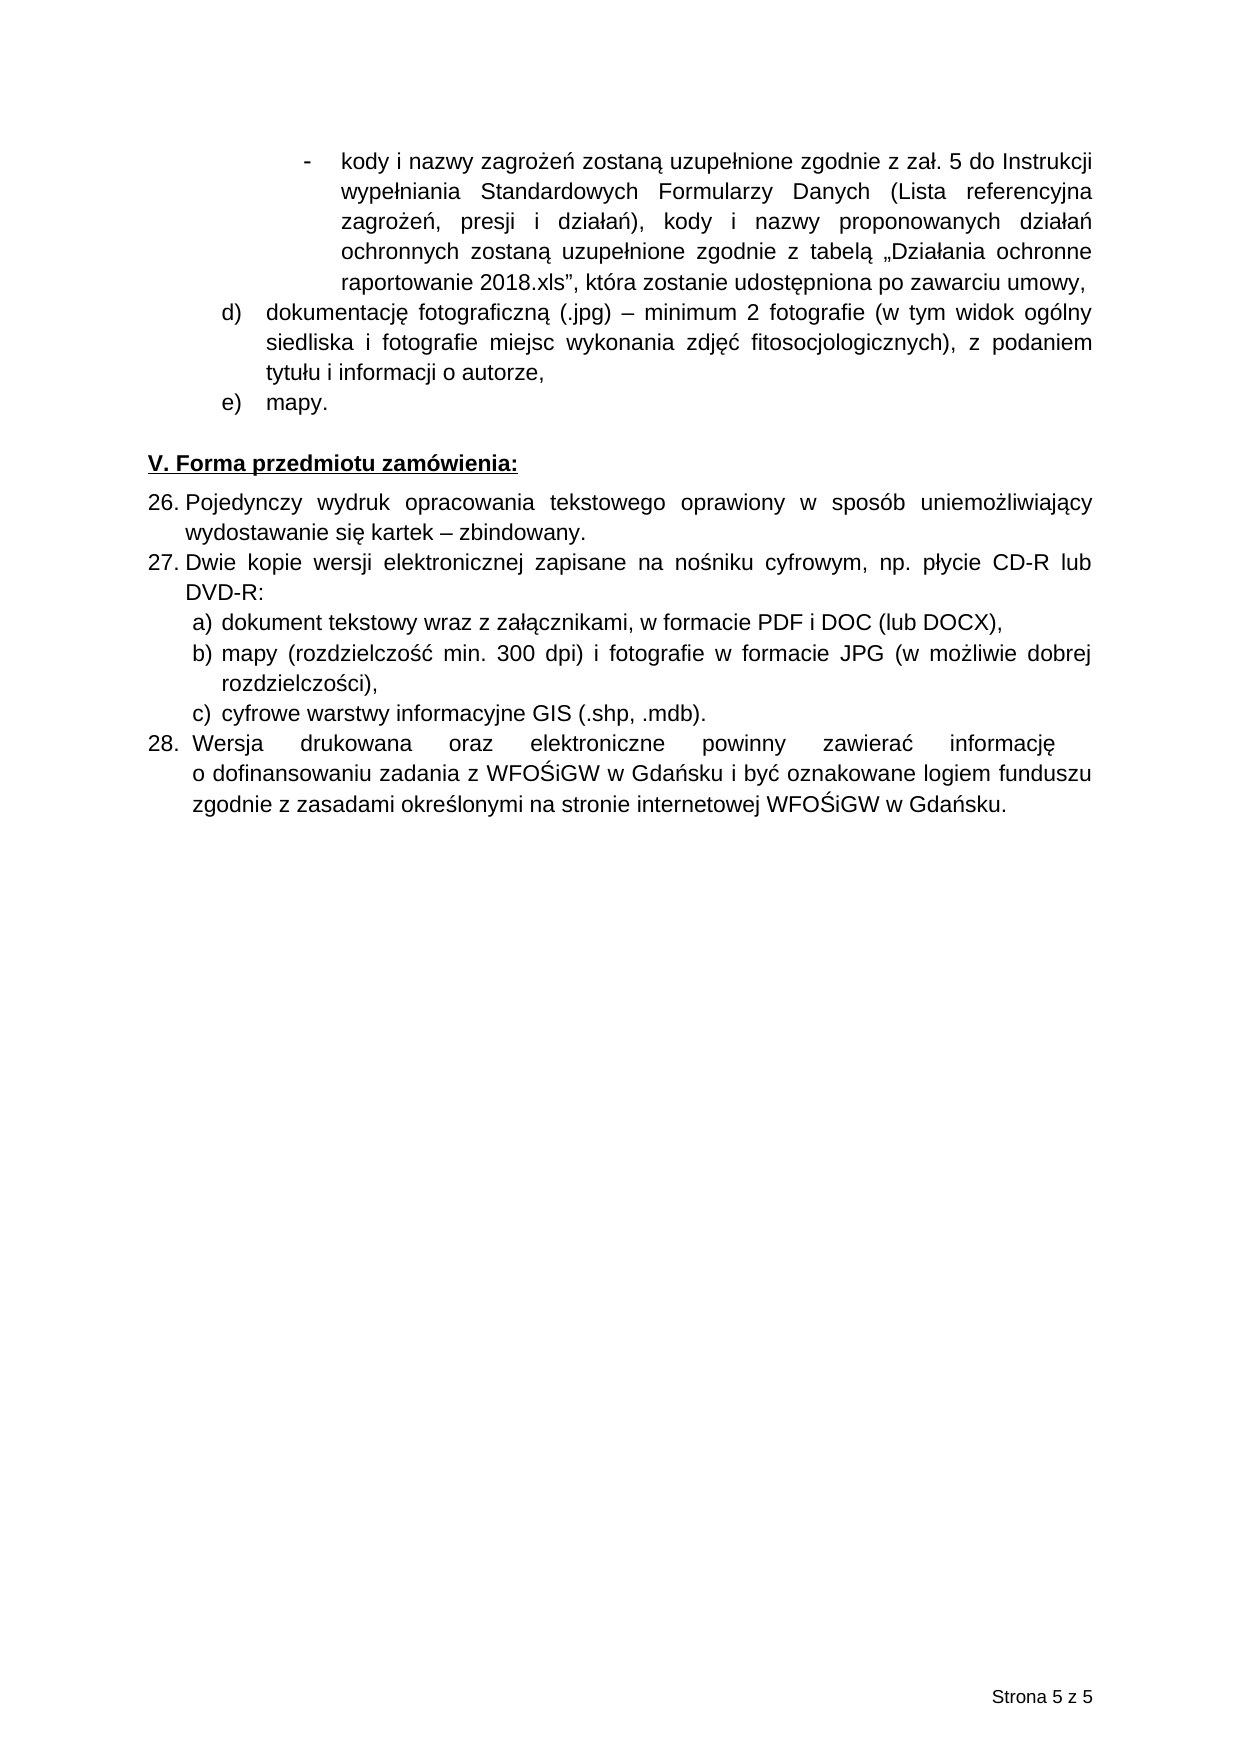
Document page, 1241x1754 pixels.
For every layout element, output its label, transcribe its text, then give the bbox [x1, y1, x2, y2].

list dokumentację fotograficzną (.jpg) – minimum 2 fotografie (w tym widok ogólny siedliska i fotografie miejsc wykonania zdjęć fitosocjologicznych), z podaniem tytułu i informacji o autorze, [221, 299, 1093, 385]
list mapy. [221, 389, 1093, 416]
list Pojedynczy wydruk opracowania tekstowego oprawiony w sposób uniemożliwiający wydostawanie się kartek – zbindowany. [148, 488, 1093, 545]
list cyfrowe warstwy informacyjne GIS (.shp, .mdb). [192, 700, 1093, 726]
list V. Forma przedmiotu zamówienia: [148, 450, 1093, 476]
list mapy (rozdzielczość min. 300 dpi) i fotografie w formacie JPG (w możliwie dobrej rozdzielczości), [192, 639, 1093, 696]
list Dwie kopie wersji elektronicznej zapisane na nośniku cyfrowym, np. płycie CD-R lub DVD-R: [148, 549, 1093, 606]
list kody i nazwy zagrożeń zostaną uzupełnione zgodnie z zał. 5 do Instrukcji wypełniania Standardowych Formularzy Danych (Lista referencyjna zagrożeń, presji i działań), kody i nazwy proponowanych działań ochronnych zostaną uzupełnione zgodnie z tabelą „Działania ochronne raportowanie 2018.xls”, która zostanie udostępniona po zawarciu umowy, [303, 148, 1093, 295]
list dokument tekstowy wraz z załącznikami, w formacie PDF i DOC (lub DOCX), [192, 609, 1093, 636]
list Wersja drukowana oraz elektroniczne powinny zawierać informację o dofinansowaniu zadania z WFOŚiGW w Gdańsku i być oznakowane logiem funduszu zgodnie z zasadami określonymi na stronie internetowej WFOŚiGW w Gdańsku. [148, 730, 1093, 817]
